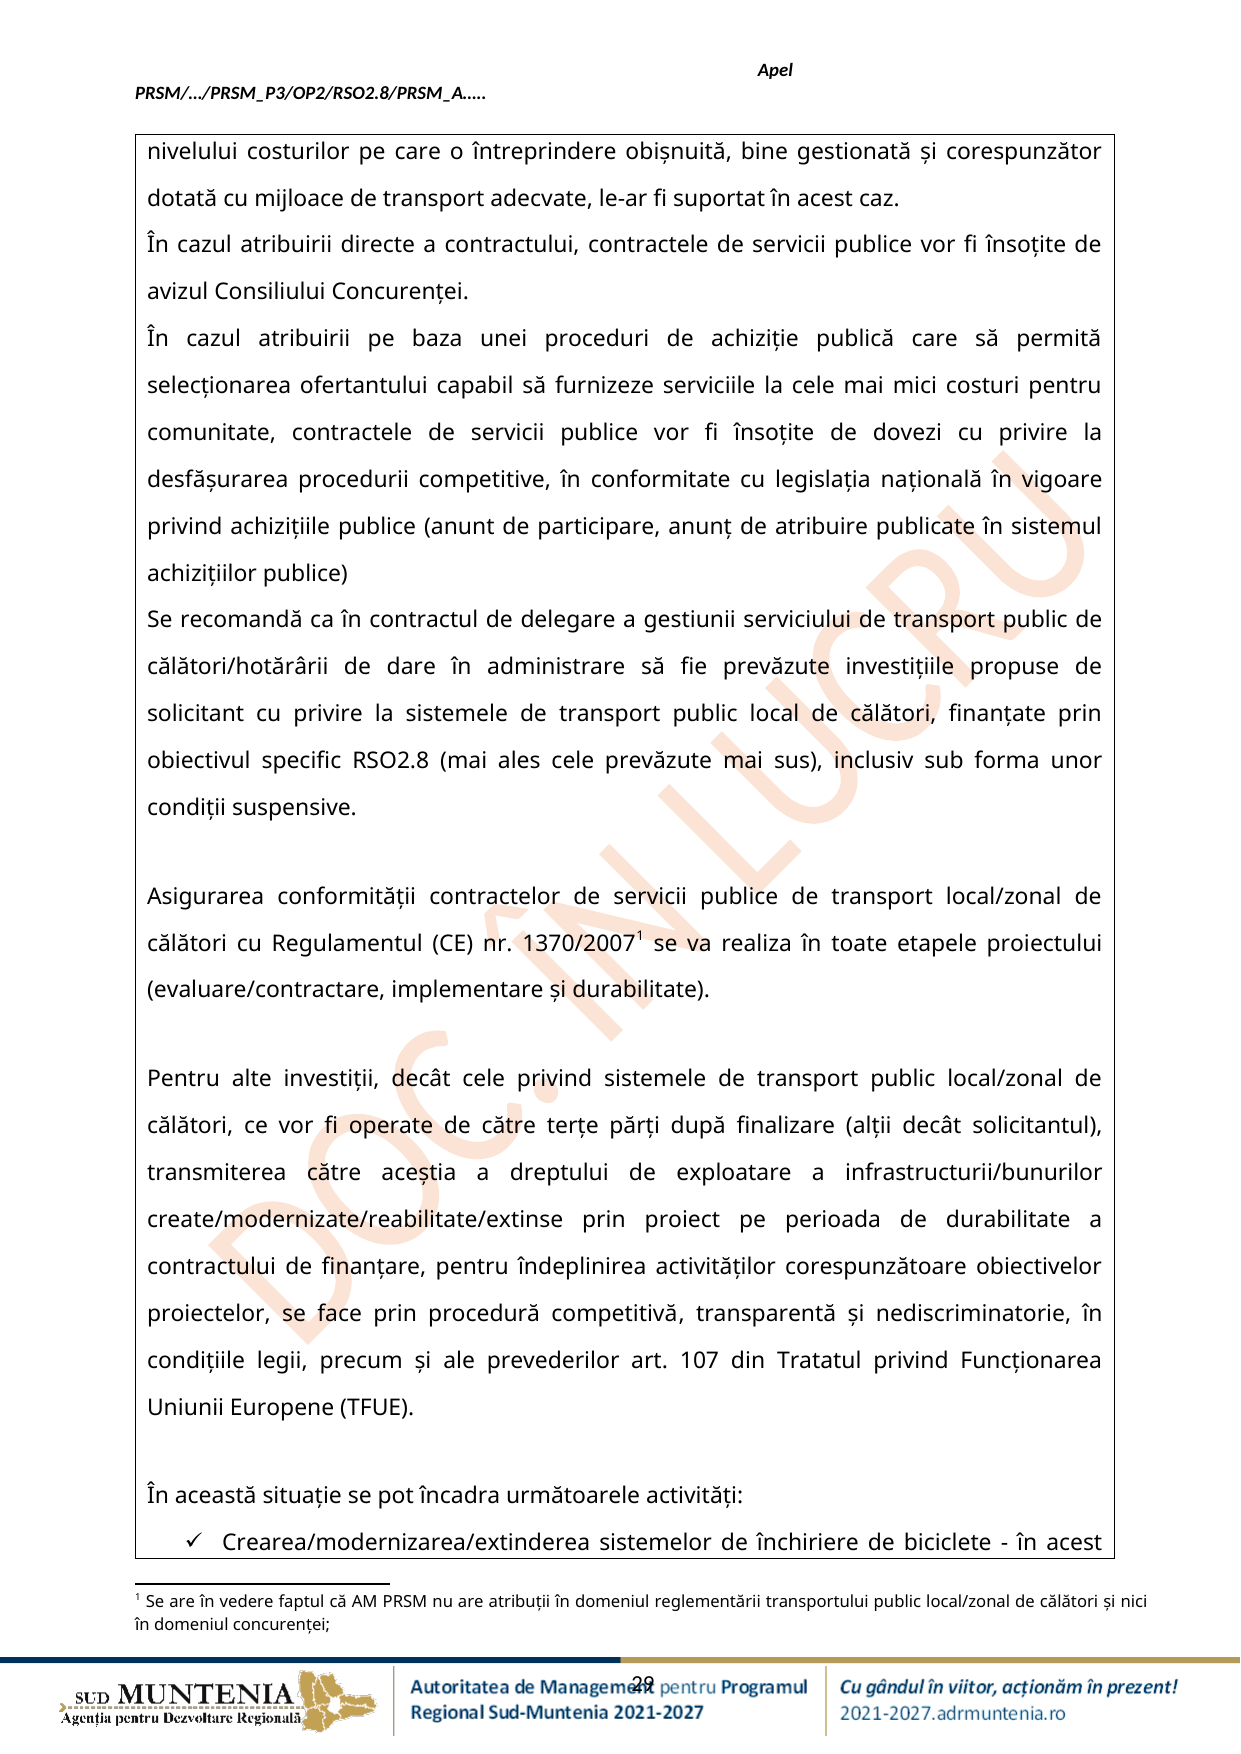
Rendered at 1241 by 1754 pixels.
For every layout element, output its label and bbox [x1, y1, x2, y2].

picture [0, 1657, 1241, 1737]
table_header [136, 135, 1114, 1557]
